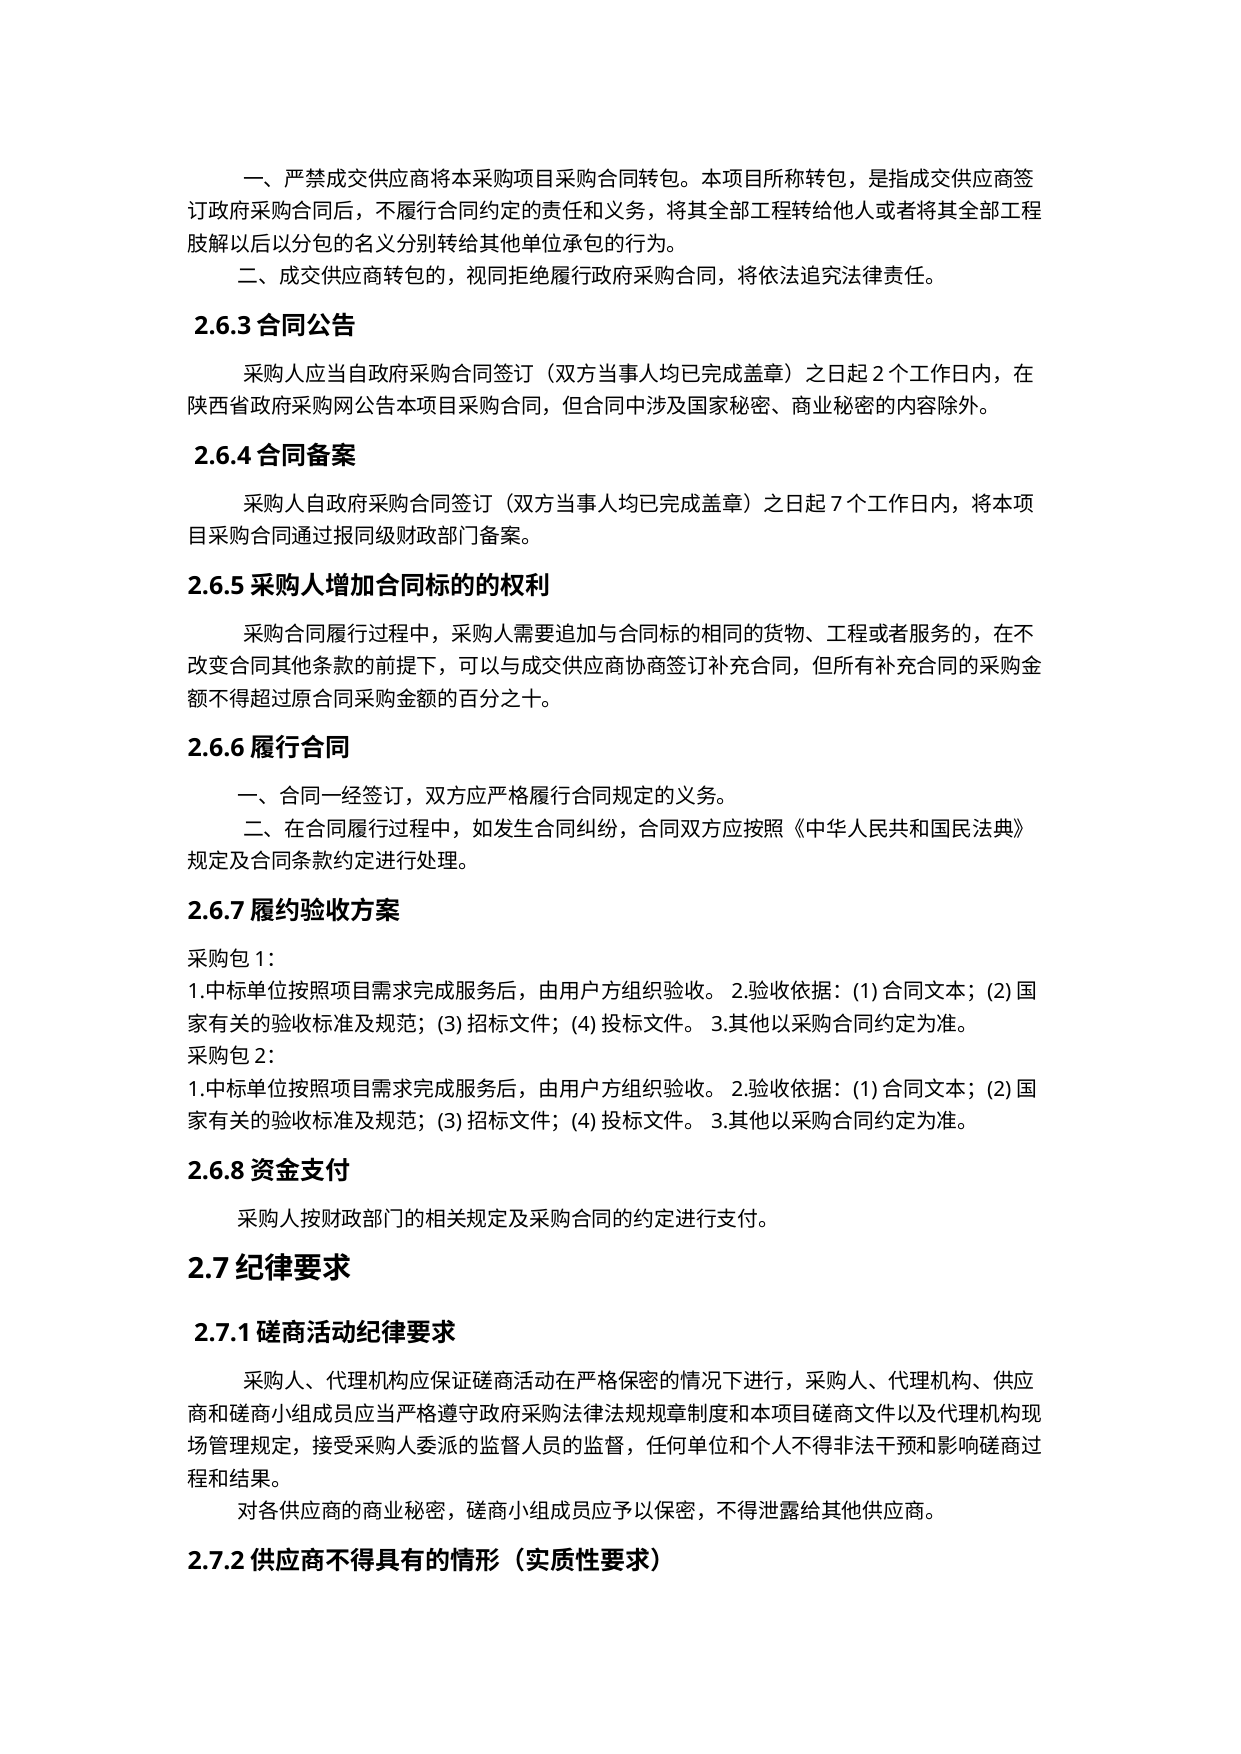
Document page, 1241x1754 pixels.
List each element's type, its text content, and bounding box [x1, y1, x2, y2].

text 采购包1： [187, 942, 1053, 974]
text 采购人自政府采购合同签订（双方当事人均已完成盖章）之日起7个工作日内，将本项目采购合同通过报同级财政部门备案。 [187, 487, 1053, 552]
text 2.6.4合同备案 [187, 422, 1053, 487]
text 2.7纪律要求 [187, 1234, 1053, 1299]
text 采购包2： [187, 1039, 1053, 1072]
text 2.7.2供应商不得具有的情形（实质性要求） [187, 1527, 1053, 1592]
text 1.中标单位按照项目需求完成服务后，由用户方组织验收。 2.验收依据：(1) 合同文本；(2) 国家有关的验收标准及规范；(3) 招标文件；(4) 投标文件。 3.其他以采购合同约定为准。 [187, 1072, 1053, 1137]
text 一、严禁成交供应商将本采购项目采购合同转包。本项目所称转包，是指成交供应商签订政府采购合同后，不履行合同约定的责任和义务，将其全部工程转给他人或者将其全部工程肢解以后以分包的名义分别转给其他单位承包的行为。 [187, 162, 1053, 259]
text 1.中标单位按照项目需求完成服务后，由用户方组织验收。 2.验收依据：(1) 合同文本；(2) 国家有关的验收标准及规范；(3) 招标文件；(4) 投标文件。 3.其他以采购合同约定为准。 [187, 974, 1053, 1039]
text 二、成交供应商转包的，视同拒绝履行政府采购合同，将依法追究法律责任。 [187, 259, 1053, 292]
text 采购人、代理机构应保证磋商活动在严格保密的情况下进行，采购人、代理机构、供应商和磋商小组成员应当严格遵守政府采购法律法规规章制度和本项目磋商文件以及代理机构现场管理规定，接受采购人委派的监督人员的监督，任何单位和个人不得非法干预和影响磋商过程和结果。 [187, 1364, 1053, 1494]
text 2.6.7履约验收方案 [187, 877, 1053, 942]
text 2.7.1磋商活动纪律要求 [187, 1299, 1053, 1364]
text 2.6.6履行合同 [187, 714, 1053, 779]
text 二、在合同履行过程中，如发生合同纠纷，合同双方应按照《中华人民共和国民法典》规定及合同条款约定进行处理。 [187, 812, 1053, 877]
text 2.6.5采购人增加合同标的的权利 [187, 552, 1053, 617]
text 对各供应商的商业秘密，磋商小组成员应予以保密，不得泄露给其他供应商。 [187, 1494, 1053, 1527]
text 采购人按财政部门的相关规定及采购合同的约定进行支付。 [187, 1202, 1053, 1234]
text 2.6.8资金支付 [187, 1137, 1053, 1202]
text 采购人应当自政府采购合同签订（双方当事人均已完成盖章）之日起2个工作日内，在陕西省政府采购网公告本项目采购合同，但合同中涉及国家秘密、商业秘密的内容除外。 [187, 357, 1053, 422]
text 2.6.3合同公告 [187, 292, 1053, 357]
text 采购合同履行过程中，采购人需要追加与合同标的相同的货物、工程或者服务的，在不改变合同其他条款的前提下，可以与成交供应商协商签订补充合同，但所有补充合同的采购金额不得超过原合同采购金额的百分之十。 [187, 617, 1053, 714]
text 一、合同一经签订，双方应严格履行合同规定的义务。 [187, 779, 1053, 812]
